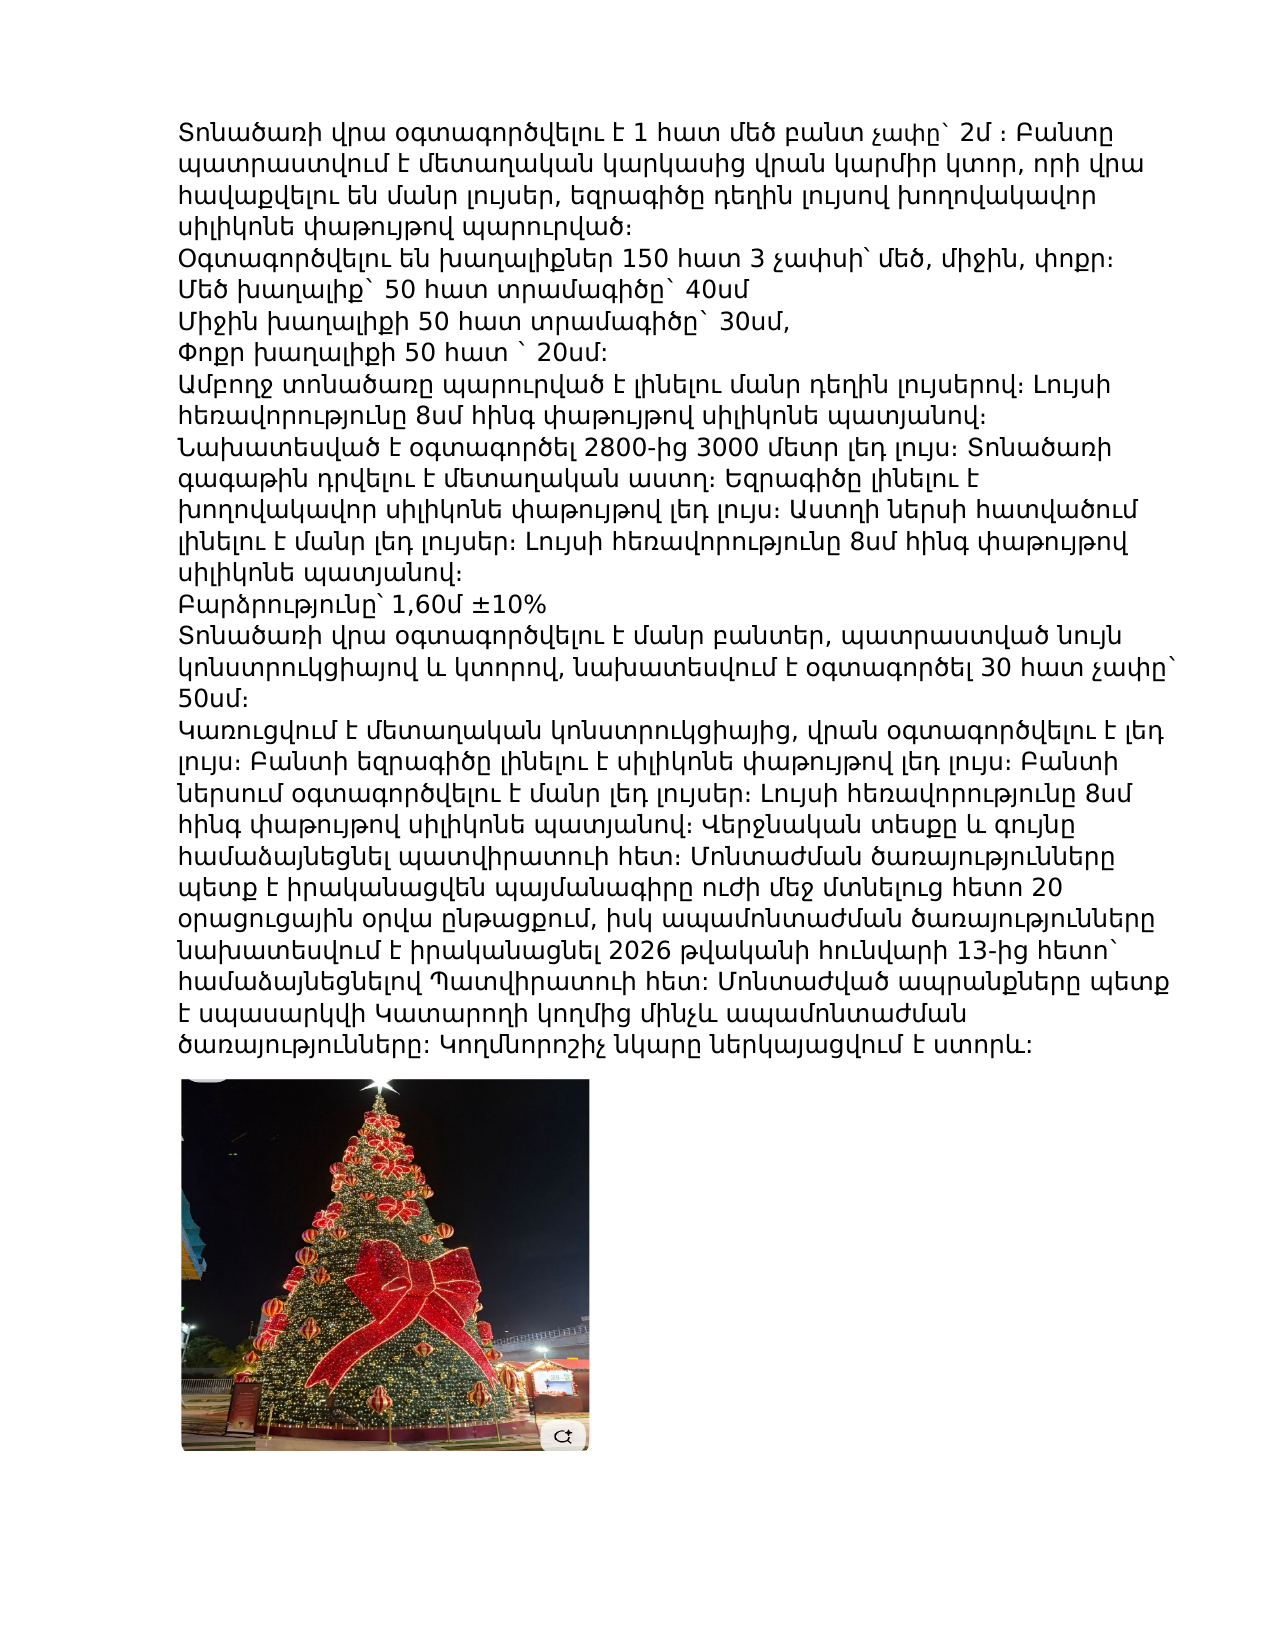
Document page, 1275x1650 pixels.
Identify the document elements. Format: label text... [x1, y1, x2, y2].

text Բարձրությունը՝ 1,60մ ±10% [177, 590, 1186, 619]
text Օգտագործվելու են խաղալիքներ 150 հատ 3 չափսի՝ մեծ, միջին, փոքր։ [177, 244, 1186, 273]
text Տոնածառի վրա օգտագործվելու է 1 հատ մեծ բանտ չափը` 2մ ։ Բանտը պատրաստվում է մետաղական կարկասից վրան կարմիր կտոր, որի վրա հավաքվելու են մանր լույսեր, եզրագիծը դեղին լույսով խողովակավոր սիլիկոնե փաթույթով պարուրված։ [177, 118, 1186, 242]
text Մեծ խաղալիք` 50 հատ տրամագիծը` 40սմ [177, 275, 1186, 304]
picture [177, 1078, 593, 1451]
text Կառուցվում է մետաղական կոնստրուկցիայից, վրան օգտագործվելու է լեդ լույս։ Բանտի եզրագիծը լինելու է սիլիկոնե փաթույթով լեդ լույս։ Բանտի ներսում օգտագործվելու է մանր լեդ լույսեր։ Լույսի հեռավորությունը 8սմ հինգ փաթույթով սիլիկոնե պատյանով։ Վերջնական տեսքը և գույնը համաձայնեցնել պատվիրատուի հետ։ Մոնտաժման ծառայությունները պետք է իրականացվեն պայմանագիրը ուժի մեջ մտնելուց հետո 20 օրացուցային օրվա ընթացքում, իսկ ապամոնտաժման ծառայությունները նախատեսվում է իրականացնել 2026 թվականի հունվարի 13-ից հետո` համաձայնեցնելով Պատվիրատուի հետ: Մոնտաժված ապրանքները պետք է սպասարկվի Կատարողի կողմից մինչև ապամոնտաժման ծառայությունները: Կողմնորոշիչ նկարը ներկայացվում է ստորև: [177, 716, 1186, 1059]
text Տոնածառի վրա օգտագործվելու է մանր բանտեր, պատրաստված նույն կոնստրուկցիայով և կտորով, նախատեսվում է օգտագործել 30 հատ չափը` 50սմ։ [177, 621, 1186, 713]
text Փոքր խաղալիքի 50 հատ ` 20սմ: Ամբողջ տոնածառը պարուրված է լինելու մանր դեղին լույսերով։ Լույսի հեռավորությունը 8սմ հինգ փաթույթով սիլիկոնե պատյանով։ Նախատեսված է օգտագործել 2800-ից 3000 մետր լեդ լույս։ Տոնածառի գագաթին դրվելու է մետաղական աստղ։ Եզրագիծը լինելու է խողովակավոր սիլիկոնե փաթույթով լեդ լույս։ Աստղի ներսի հատվածում լինելու է մանր լեդ լույսեր։ Լույսի հեռավորությունը 8սմ հինգ փաթույթով սիլիկոնե պատյանով։ [177, 338, 1186, 588]
text Միջին խաղալիքի 50 հատ տրամագիծը` 30սմ, [177, 307, 1186, 336]
